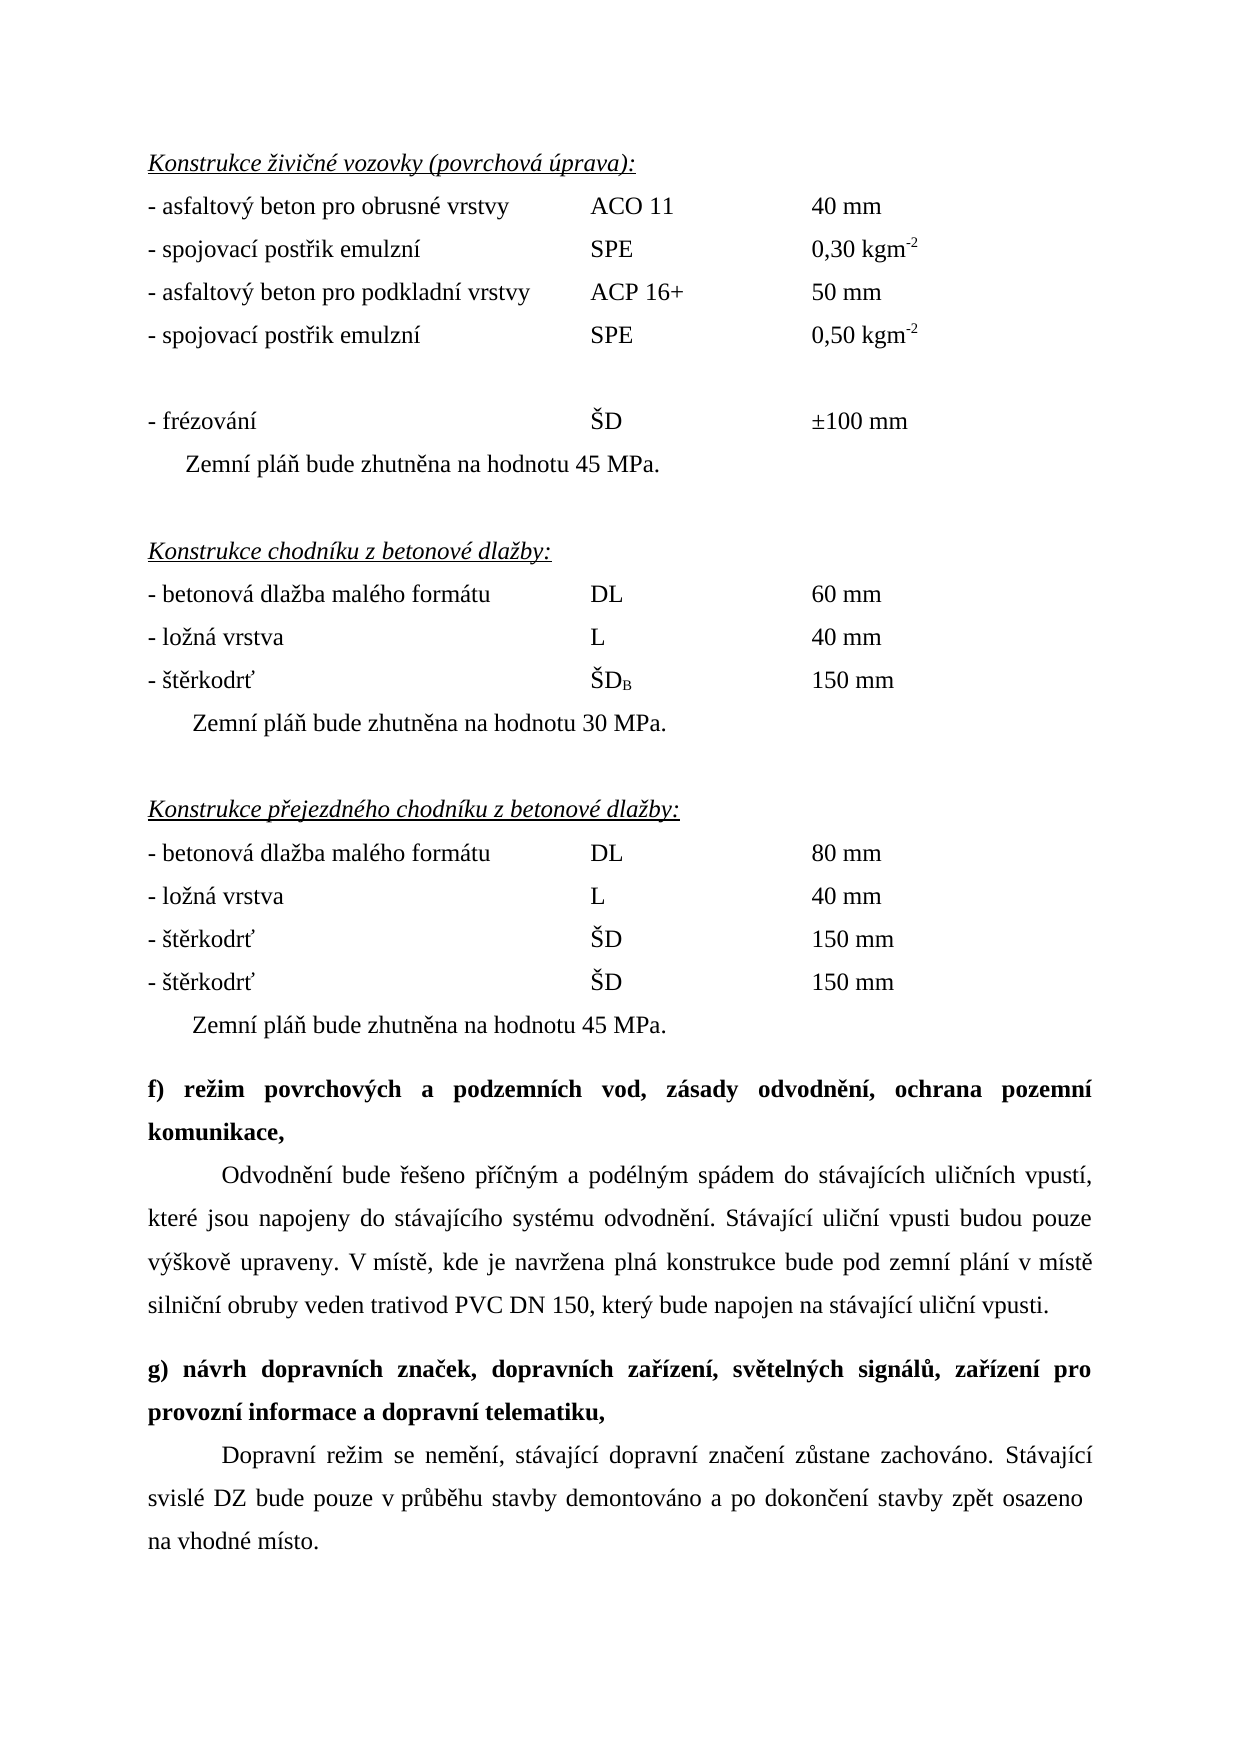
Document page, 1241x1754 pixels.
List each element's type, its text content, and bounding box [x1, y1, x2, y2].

text Konstrukce chodníku z betonové dlažby: [148, 536, 1093, 564]
text - štěrkodrť ŠD 150 mm [148, 967, 1093, 996]
text f) režim povrchových a podzemních vod, zásady odvodnění, ochrana pozemní komunikace, [148, 1074, 1093, 1146]
text Zemní pláň bude zhutněna na hodnotu 45 MPa. [148, 449, 1093, 478]
text - asfaltový beton pro obrusné vrstvy ACO 11 40 mm [148, 191, 1093, 219]
text Odvodnění bude řešeno příčným a podélným spádem do stávajících uličních vpustí, které jsou napojeny do stávajícího systému odvodnění. Stávající uliční vpusti budou pouze výškově upraveny. V místě, kde je navržena plná konstrukce bude pod zemní plání v místě silniční obruby veden trativod PVC DN 150, který bude napojen na stávající uliční vpusti. [148, 1160, 1093, 1318]
text Konstrukce přejezdného chodníku z betonové dlažby: [148, 794, 1093, 823]
text Dopravní režim se nemění, stávající dopravní značení zůstane zachováno. Stávající svislé DZ bude pouze v průběhu stavby demontováno a po dokončení stavby zpět osazeno na vhodné místo. [148, 1440, 1093, 1555]
text - štěrkodrť ŠD 150 mm [148, 924, 1093, 953]
text - ložná vrstva L 40 mm [148, 622, 1093, 651]
text - štěrkodrť ŠDB 150 mm [148, 665, 1093, 694]
text Zemní pláň bude zhutněna na hodnotu 30 MPa. [148, 708, 1093, 737]
text g) návrh dopravních značek, dopravních zařízení, světelných signálů, zařízení pro provozní informace a dopravní telematiku, [148, 1354, 1093, 1426]
text - spojovací postřik emulzní SPE 0,30 kgm-2 [148, 234, 1093, 263]
text - betonová dlažba malého formátu DL 60 mm [148, 579, 1093, 608]
text - betonová dlažba malého formátu DL 80 mm [148, 838, 1093, 866]
text - frézování ŠD ±100 mm [148, 406, 1093, 435]
text Konstrukce živičné vozovky (povrchová úprava): [148, 148, 1093, 176]
text - spojovací postřik emulzní SPE 0,50 kgm-2 [148, 320, 1093, 349]
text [148, 277, 1093, 306]
text - ložná vrstva L 40 mm [148, 881, 1093, 909]
text Zemní pláň bude zhutněna na hodnotu 45 MPa. [148, 1010, 1093, 1039]
